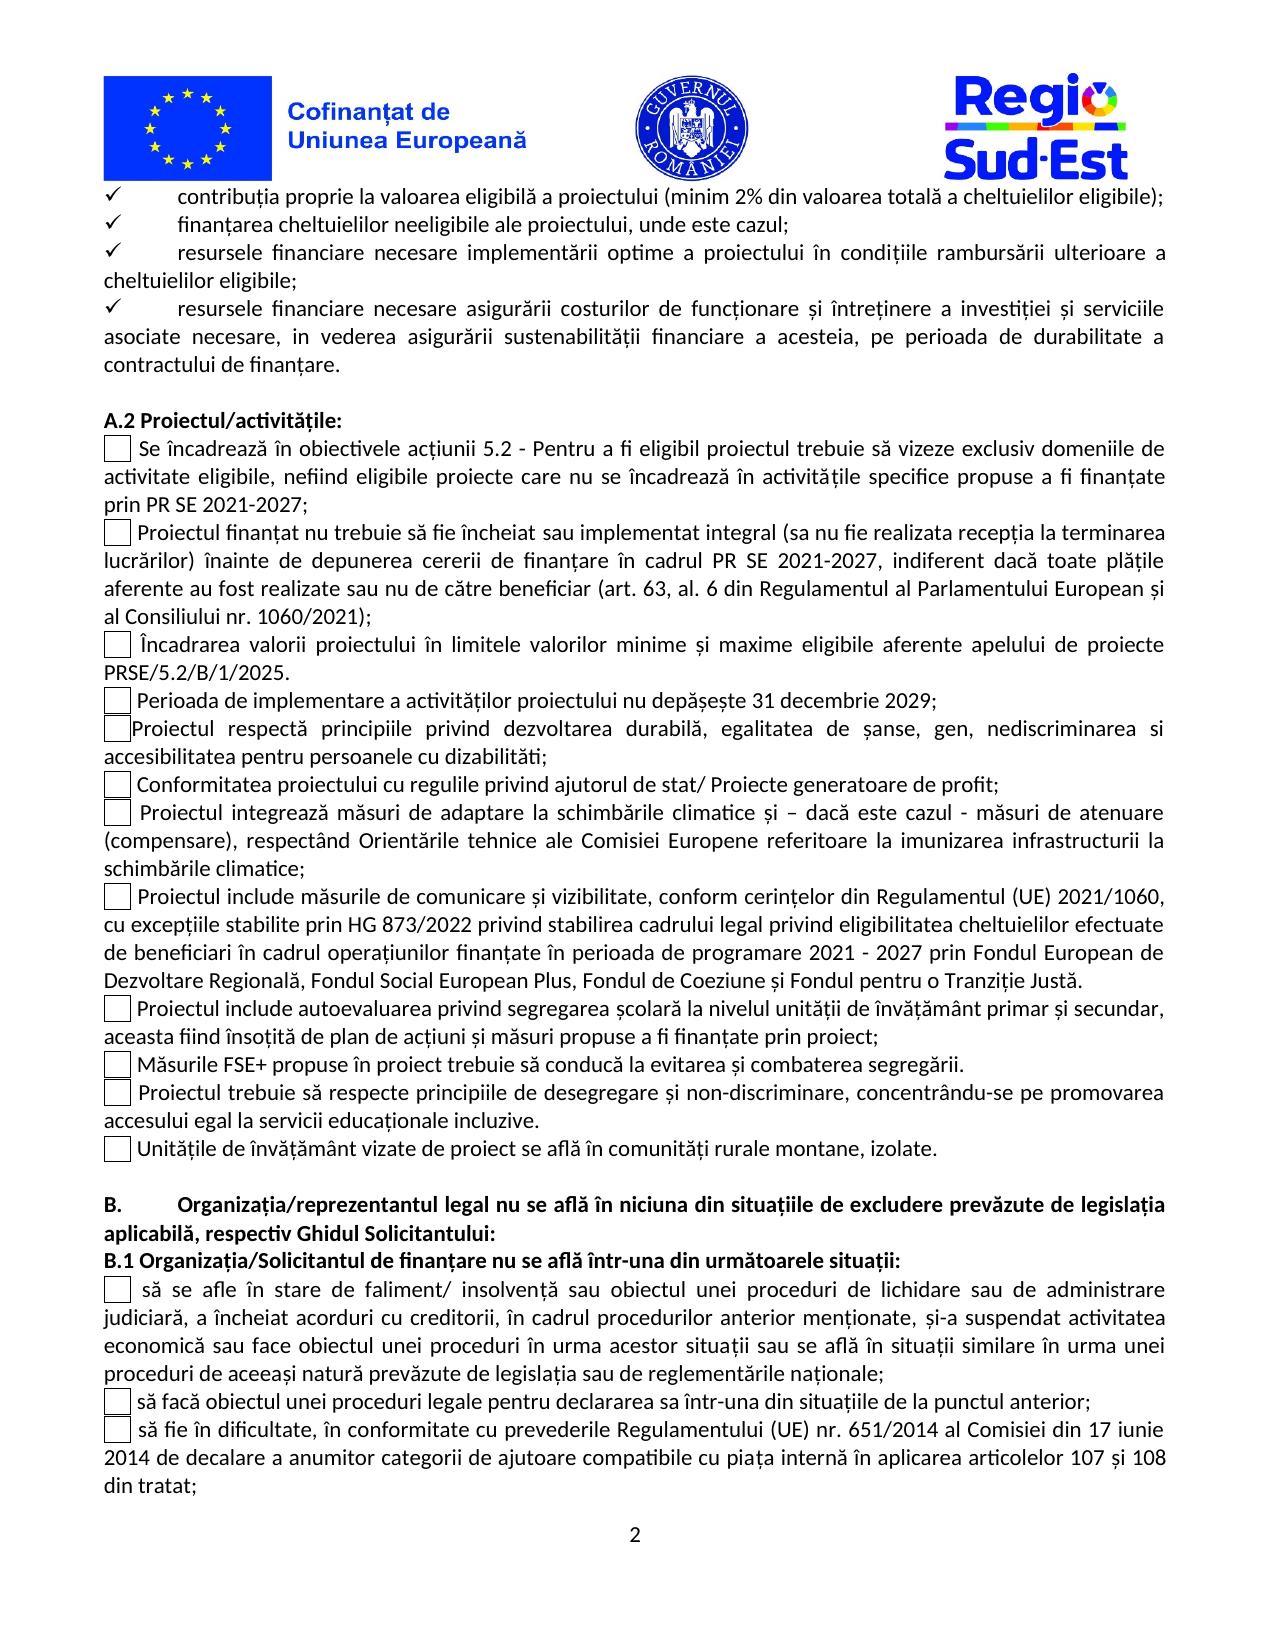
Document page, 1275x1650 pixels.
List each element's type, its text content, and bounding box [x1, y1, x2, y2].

list Proiectul include măsurile de comunicare și vizibilitate, conform cerințelor din Regulamentul (UE) 2021/1060, cu excepțiile stabilite prin HG 873/2022 privind stabilirea cadrului legal privind eligibilitatea cheltuielilor efectuate de beneficiari în cadrul operațiunilor finanțate în perioada de programare 2021 - 2027 prin Fondul European de Dezvoltare Regională, Fondul Social European Plus, Fondul de Coeziune și Fondul pentru o Tranziție Justă. [103, 882, 1167, 994]
text să fie în dificultate, în conformitate cu prevederile Regulamentului (UE) nr. 651/2014 al Comisiei din 17 iunie 2014 de decalare a anumitor categorii de ajutoare compatibile cu piaţa internă în aplicarea articolelor 107 şi 108 din tratat; [103, 1415, 1167, 1499]
list contribuția proprie la valoarea eligibilă a proiectului (minim 2% din valoarea totală a cheltuielilor eligibile); [103, 182, 1167, 210]
list finanțarea cheltuielilor neeligibile ale proiectului, unde este cazul; [103, 210, 1167, 238]
text Proiectul trebuie să respecte principiile de desegregare și non-discriminare, concentrându-se pe promovarea accesului egal la servicii educaționale incluzive. [103, 1078, 1167, 1134]
text să facă obiectul unei proceduri legale pentru declararea sa într-una din situațiile de la punctul anterior; [103, 1387, 1167, 1415]
text să se afle în stare de faliment/ insolvenţă sau obiectul unei proceduri de lichidare sau de administrare judiciară, a încheiat acorduri cu creditorii, în cadrul procedurilor anterior menționate, şi-a suspendat activitatea economică sau face obiectul unei proceduri în urma acestor situaţii sau se află în situaţii similare în urma unei proceduri de aceeaşi natură prevăzute de legislaţia sau de reglementările naţionale; [103, 1275, 1167, 1387]
list Perioada de implementare a activităților proiectului nu depășește 31 decembrie 2029; [103, 686, 1167, 714]
picture [103, 73, 1128, 182]
list A.2 Proiectul/activitățile: [103, 406, 1167, 434]
list resursele financiare necesare implementării optime a proiectului în condiţiile rambursării ulterioare a cheltuielilor eligibile; [103, 238, 1167, 294]
list Încadrarea valorii proiectului în limitele valorilor minime și maxime eligibile aferente apelului de proiecte PRSE/5.2/B/1/2025. [103, 630, 1167, 686]
list Conformitatea proiectului cu regulile privind ajutorul de stat/ Proiecte generatoare de profit; [103, 770, 1167, 798]
text Unitățile de învățământ vizate de proiect se află în comunități rurale montane, izolate. [103, 1134, 1167, 1163]
text Proiectul finanțat nu trebuie să fie încheiat sau implementat integral (sa nu fie realizata recepția la terminarea lucrărilor) înainte de depunerea cererii de finanțare în cadrul PR SE 2021-2027, indiferent dacă toate plățile aferente au fost realizate sau nu de către beneficiar (art. 63, al. 6 din Regulamentul al Parlamentului European și al Consiliului nr. 1060/2021); [103, 518, 1167, 630]
text Măsurile FSE+ propuse în proiect trebuie să conducă la evitarea și combaterea segregării. [131, 1051, 1167, 1078]
text B.1 Organizația/Solicitantul de finanțare nu se află într-una din următoarele situații: [103, 1247, 1167, 1275]
list Proiectul include autoevaluarea privind segregarea şcolară la nivelul unității de învățământ primar și secundar, aceasta fiind însoțită de plan de acțiuni și măsuri propuse a fi finanțate prin proiect; [103, 994, 1167, 1051]
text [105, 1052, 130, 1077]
list resursele financiare necesare asigurării costurilor de funcționare și întreținere a investiției și serviciile asociate necesare, in vederea asigurării sustenabilității financiare a acesteia, pe perioada de durabilitate a contractului de finanțare. [103, 294, 1167, 378]
list Proiectul respectă principiile privind dezvoltarea durabilă, egalitatea de șanse, gen, nediscriminarea si accesibilitatea pentru persoanele cu dizabilităti; [103, 714, 1167, 770]
text Se încadrează în obiectivele acţiunii 5.2 - Pentru a fi eligibil proiectul trebuie să vizeze exclusiv domeniile de activitate eligibile, nefiind eligibile proiecte care nu se încadrează în activităţile specifice propuse a fi finanţate prin PR SE 2021-2027; [103, 434, 1167, 518]
list Proiectul integrează măsuri de adaptare la schimbările climatice și – dacă este cazul - măsuri de atenuare (compensare), respectând Orientările tehnice ale Comisiei Europene referitoare la imunizarea infrastructurii la schimbările climatice; [103, 798, 1167, 882]
list Organizația/reprezentantul legal nu se află în niciuna din situațiile de excludere prevăzute de legislația aplicabilă, respectiv Ghidul Solicitantului: [103, 1191, 1167, 1247]
